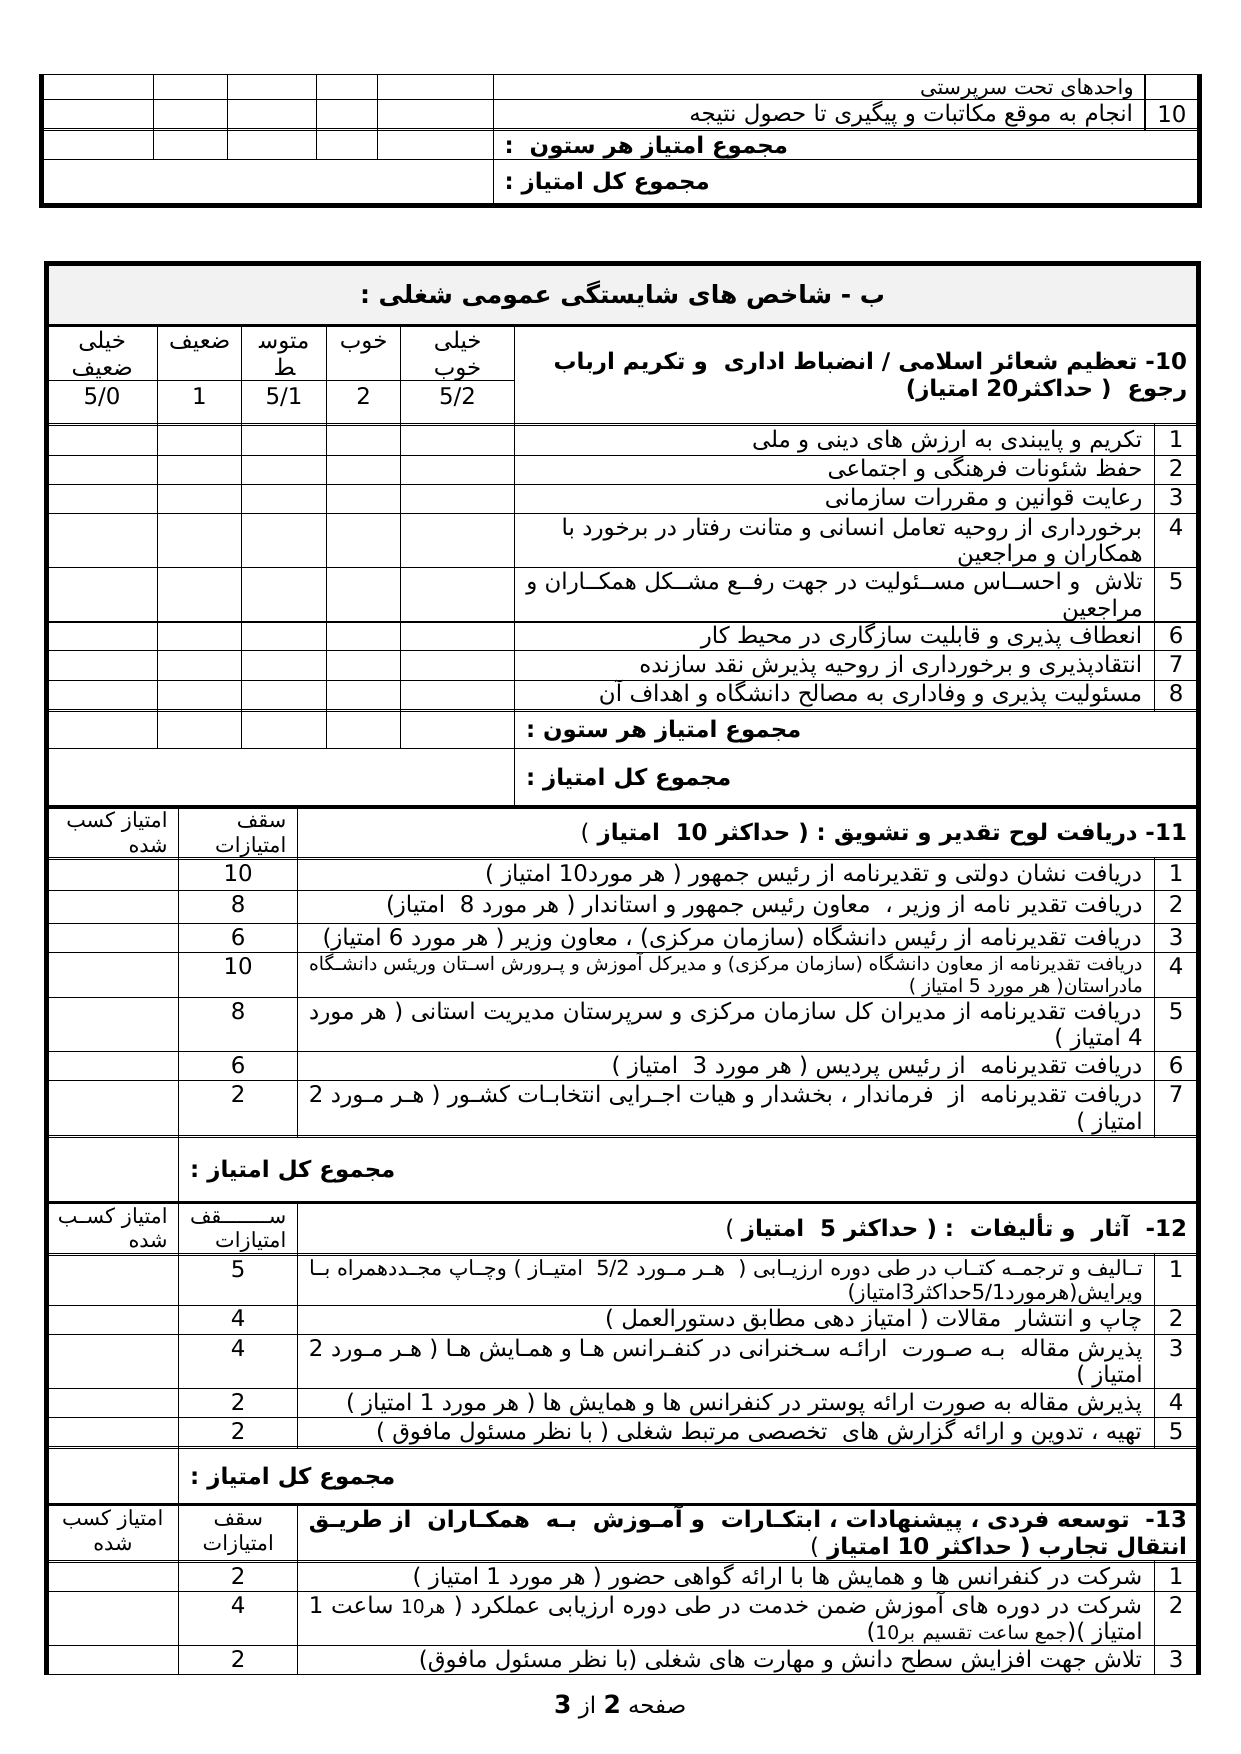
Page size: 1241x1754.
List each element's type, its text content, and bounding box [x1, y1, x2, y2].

table_cell 10 [179, 953, 297, 997]
table_cell دریافت تقدیر نامه از وزیر ، معاون رئیس جمهور و استاندار ( هر مورد 8 امتیاز) [298, 891, 1154, 923]
table_cell مجموع کل امتیاز : [494, 160, 1197, 203]
table_cell [158, 712, 241, 748]
table_cell امتیاز کسب شده [49, 809, 178, 857]
table_cell [158, 485, 241, 513]
table_cell 5/1 [242, 381, 326, 423]
table_cell مجموع کل امتیاز : [179, 1449, 1196, 1503]
table_cell 3 [1155, 1646, 1196, 1674]
table_cell دریافت تقدیرنامه از رئیس دانشگاه (سازمان مرکزی) ، معاون وزیر ( هر مورد 6 امتیاز) [298, 924, 1154, 952]
table_cell [327, 456, 400, 483]
table_cell [44, 100, 153, 128]
table_cell [49, 749, 514, 805]
table_cell 1 [1155, 426, 1196, 454]
table_cell [242, 456, 326, 483]
table_cell مجموع امتیاز هر ستون : [494, 131, 1197, 159]
table_cell 1 [1155, 1256, 1196, 1304]
table_cell دریافت نشان دولتی و تقدیرنامه از رئیس جمهور ( هر مورد10 امتیاز ) [298, 860, 1154, 890]
table_cell [515, 485, 746, 513]
table_cell [327, 623, 400, 650]
table_header ب - شاخص های شایستگی عمومی شغلی : [49, 266, 1196, 324]
table_cell 10- تعظیم شعائر اسلامی / انضباط اداری و تکریم ارباب رجوع ( حداکثر20 امتیاز) [515, 327, 1196, 423]
table_cell [317, 75, 377, 99]
table_cell امتیاز کسب شده [49, 1506, 178, 1560]
table_cell انتقادپذیری و برخورداری از روحیه پذیرش نقد سازنده [515, 651, 1154, 679]
table_cell ضعیف [158, 327, 241, 380]
table_cell سقف امتیازات [179, 1204, 297, 1253]
table_cell 6 [1155, 1052, 1196, 1080]
table_cell شرکت در دوره های آموزش ضمن خدمت در طی دوره ارزیابی عملکرد ( هر10 ساعت 1 امتیاز )(جمع ساعت تقسیم بر10) [298, 1592, 1154, 1645]
table_cell [401, 681, 514, 708]
table_cell [378, 131, 493, 159]
table_cell [327, 681, 400, 708]
table_cell [746, 485, 793, 513]
table_cell [158, 651, 241, 679]
table_cell دریافت تقدیرنامه از مدیران کل سازمان مرکزی و سرپرستان مدیریت استانی ( هر مورد 4 امتیاز ) [298, 998, 1154, 1051]
table_cell [49, 1592, 178, 1645]
table_cell [317, 131, 377, 159]
table_cell [401, 623, 514, 650]
table_cell [49, 1306, 178, 1334]
table_cell [327, 568, 400, 621]
table_cell [154, 131, 227, 159]
table_cell 2 [1155, 891, 1196, 923]
table_cell پذیرش مقاله به صورت ارائه سخنرانی در کنفرانس ها و همایش ها ( هر مورد 2 امتیاز ) [298, 1335, 1154, 1388]
table_cell [49, 1449, 178, 1503]
table_cell [49, 1389, 178, 1417]
table_cell 8 [1155, 681, 1196, 708]
table_cell [228, 131, 316, 159]
table_cell 2 [1155, 1592, 1196, 1645]
table_cell [49, 1138, 178, 1201]
table_cell تکریم و پایبندی به ارزش های دینی و ملی [515, 426, 1154, 454]
table_cell 2 [1155, 1306, 1196, 1334]
table_cell دریافت تقدیرنامه از معاون دانشگاه (سازمان مرکزی) و مدیرکل آموزش و پرورش استان وریئس دانشگاه مادراستان( هر مورد 5 امتیاز ) [298, 953, 1154, 997]
table_cell [228, 75, 316, 99]
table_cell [494, 75, 1144, 99]
table_cell 1 [1155, 860, 1196, 890]
table_cell دریافت تقدیرنامه از رئیس پردیس ( هر مورد 3 امتیاز ) [298, 1052, 1154, 1080]
table_cell [401, 485, 514, 513]
table_cell [49, 1052, 178, 1080]
table_cell 9 [1146, 75, 1197, 99]
table_cell [515, 456, 746, 483]
table_cell 5 [179, 1256, 297, 1304]
table_cell [378, 100, 493, 128]
table_cell [49, 1081, 178, 1134]
table_cell [327, 514, 400, 567]
table_cell مجموع امتیاز هر ستون : [515, 712, 1196, 748]
table_cell 4 [179, 1306, 297, 1334]
table_cell 3 [1155, 1335, 1196, 1388]
table_cell 8 [179, 891, 297, 923]
table_cell 3 [1155, 485, 1196, 513]
table_cell خوب [327, 327, 400, 380]
table_cell چاپ و انتشار مقالات ( امتیاز دهی مطابق دستورالعمل ) [298, 1306, 1154, 1334]
table_cell تلاش و احساس مسئولیت در جهت رفع مشکل همکاران و مراجعین [515, 568, 1154, 621]
table_cell [49, 568, 157, 621]
table_cell متوسط [242, 327, 326, 380]
table_cell [327, 651, 400, 679]
table_cell [327, 426, 400, 454]
table_cell [49, 998, 178, 1051]
table_cell [158, 623, 241, 650]
table_cell [242, 623, 326, 650]
table_cell برخورداری از روحیه تعامل انسانی و متانت رفتار در برخورد با همکاران و مراجعین [515, 514, 1154, 567]
table_cell [49, 681, 157, 708]
table_cell 5 [1155, 1418, 1196, 1446]
table_cell 4 [1155, 1389, 1196, 1417]
table_cell 2 [1155, 456, 1196, 483]
table_cell انجام به موقع مکاتبات و پیگیری تا حصول نتیجه [494, 100, 1144, 128]
table_cell [44, 131, 153, 159]
table_cell امتیاز کسب شده [49, 1204, 178, 1253]
table_cell 6 [179, 924, 297, 952]
table_cell 5/0 [49, 381, 157, 423]
table_cell [49, 1646, 178, 1674]
table_cell خیلی خوب [401, 327, 514, 380]
table_cell [158, 514, 241, 567]
table_cell [49, 860, 178, 890]
table_cell [401, 712, 514, 748]
table_cell [49, 891, 178, 923]
table_cell 5 [1155, 998, 1196, 1051]
table_cell 2 [179, 1389, 297, 1417]
table_cell [242, 426, 326, 454]
table_cell 2 [179, 1563, 297, 1591]
table_cell [49, 651, 157, 679]
table_cell رعایت قوانین و مقررات سازمانی [793, 485, 1154, 513]
table_cell [49, 924, 178, 952]
table_cell [44, 160, 493, 203]
table_cell [49, 1335, 178, 1388]
table_cell 7 [1155, 651, 1196, 679]
table_cell 10 [179, 860, 297, 890]
table_cell دریافت تقدیرنامه از فرماندار ، بخشدار و هیات اجرایی انتخابات کشور ( هر مورد 2 امتیاز ) [298, 1081, 1154, 1134]
table_cell [158, 568, 241, 621]
table_cell 6 [1155, 623, 1196, 650]
table_cell 1 [158, 381, 241, 423]
table_cell [401, 426, 514, 454]
table_cell [49, 953, 178, 997]
table_cell [242, 712, 326, 748]
table_cell [158, 426, 241, 454]
table_cell 11- دریافت لوح تقدیر و تشویق : ( حداکثر 10 امتیاز ) [298, 809, 1196, 857]
table_cell [242, 568, 326, 621]
table_cell [158, 456, 241, 483]
table_cell 10 [1146, 100, 1197, 128]
table_cell [49, 485, 157, 513]
table_cell 1 [1155, 1563, 1196, 1591]
table_cell [154, 100, 227, 128]
table_cell حفظ شئونات فرهنگی و اجتماعی [793, 456, 1154, 483]
table_cell [242, 651, 326, 679]
table_cell 5 [1155, 568, 1196, 621]
table_cell [49, 426, 157, 454]
table_cell [317, 100, 377, 128]
table_cell [401, 456, 514, 483]
table_cell [228, 100, 316, 128]
table_cell 2 [327, 381, 400, 423]
table_cell [49, 514, 157, 567]
table_cell 5/2 [401, 381, 514, 423]
table_cell [158, 681, 241, 708]
table_cell 3 [1155, 924, 1196, 952]
table_cell [49, 1418, 178, 1446]
table_cell 8 [179, 998, 297, 1051]
table_cell 13- توسعه فردی ، پیشنهادات ، ابتکارات و آموزش به همکاران از طریق انتقال تجارب ( حداکثر 10 امتیاز ) [298, 1506, 1196, 1560]
table_cell 12- آثار و تألیفات : ( حداکثر 5 امتیاز ) [298, 1204, 1196, 1253]
table_cell 7 [1155, 1081, 1196, 1134]
table_cell مسئولیت پذیری و وفاداری به مصالح دانشگاه و اهداف آن [515, 681, 1154, 708]
table_cell سقف امتیازات [179, 809, 297, 857]
table_cell [401, 651, 514, 679]
table_cell [327, 485, 400, 513]
table_cell 4 [179, 1335, 297, 1388]
table_cell 4 [1155, 953, 1196, 997]
table_cell [49, 1256, 178, 1304]
table_cell [154, 75, 227, 99]
table_cell 4 [1155, 514, 1196, 567]
table_cell مجموع کل امتیاز : [515, 749, 1196, 805]
table_cell تلاش جهت افزایش سطح دانش و مهارت های شغلی (با نظر مسئول مافوق) [298, 1646, 1154, 1674]
table_cell پذیرش مقاله به صورت ارائه پوستر در کنفرانس ها و همایش ها ( هر مورد 1 امتیاز ) [298, 1389, 1154, 1417]
table_cell [378, 75, 493, 99]
table_cell انعطاف پذیری و قابلیت سازگاری در محیط کار [515, 623, 1154, 650]
table_cell [401, 514, 514, 567]
table_cell [327, 712, 400, 748]
table_cell 6 [179, 1052, 297, 1080]
table_cell [401, 568, 514, 621]
table_cell 2 [179, 1418, 297, 1446]
table_cell [746, 456, 793, 483]
table_cell 4 [179, 1592, 297, 1645]
table_cell [242, 514, 326, 567]
table_cell [49, 1563, 178, 1591]
table_cell شرکت در کنفرانس ها و همایش ها با ارائه گواهی حضور ( هر مورد 1 امتیاز ) [298, 1563, 1154, 1591]
table_cell تهیه ، تدوین و ارائه گزارش های تخصصی مرتبط شغلی ( با نظر مسئول مافوق ) [298, 1418, 1154, 1446]
table_cell [242, 485, 326, 513]
table_cell تالیف و ترجمه کتاب در طی دوره ارزیابی ( هر مورد 5/2 امتیاز ) وچاپ مجددهمراه با ویرایش(هرمورد5/1حداکثر3امتیاز) [298, 1256, 1154, 1304]
table_cell سقف امتیازات [179, 1506, 297, 1560]
table_cell [49, 712, 157, 748]
table_cell 2 [179, 1081, 297, 1134]
table_cell [49, 456, 157, 483]
table_cell 2 [179, 1646, 297, 1674]
table_cell مجموع کل امتیاز : [179, 1138, 1196, 1201]
table_cell [242, 681, 326, 708]
table_cell خیلی ضعیف [49, 327, 157, 380]
table_cell [44, 75, 153, 99]
table_cell [49, 623, 157, 650]
